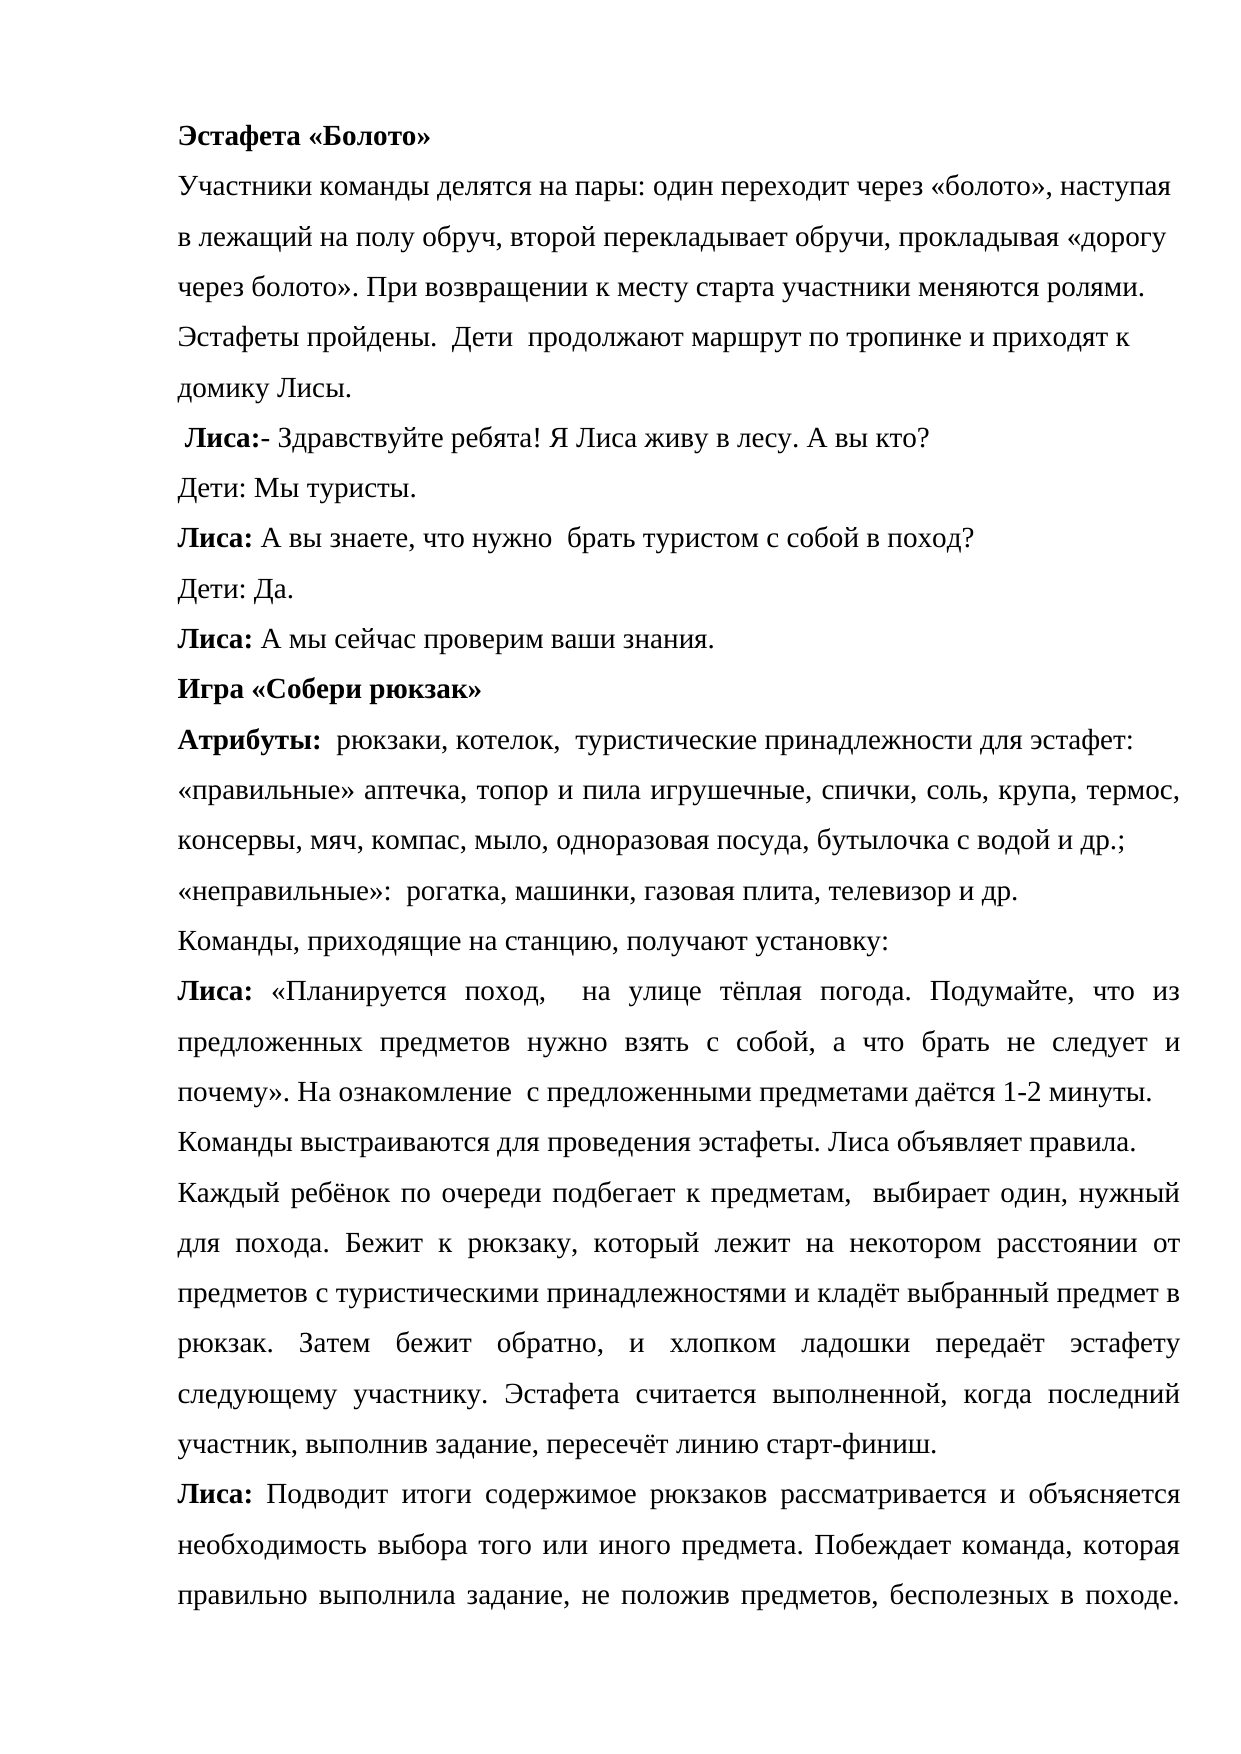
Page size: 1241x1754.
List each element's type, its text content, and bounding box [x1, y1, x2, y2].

text «неправильные»: рогатка, машинки, газовая плита, телевизор и др. [177, 873, 1181, 906]
text Лиса: «Планируется поход, на улице тёплая погода. Подумайте, что из предложенных предметов нужно взять с собой, а что брать не следует и почему». На ознакомление с предложенными предметами даётся 1-2 минуты. [177, 973, 1181, 1108]
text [177, 1477, 1181, 1611]
text Дети: Да. [177, 571, 1181, 604]
text Эстафета «Болото» [177, 118, 1181, 152]
text Дети: Мы туристы. [177, 470, 1181, 504]
text Атрибуты: рюкзаки, котелок, туристические принадлежности для эстафет: [177, 722, 1181, 755]
text Лиса:- Здравствуйте ребята! Я Лиса живу в лесу. А вы кто? [177, 420, 1181, 453]
text «правильные» аптечка, топор и пила игрушечные, спички, соль, крупа, термос, консервы, мяч, компас, мыло, одноразовая посуда, бутылочка с водой и др.; [177, 772, 1181, 856]
text Команды выстраиваются для проведения эстафеты. Лиса объявляет правила. [177, 1124, 1181, 1158]
text Каждый ребёнок по очереди подбегает к предметам, выбирает один, нужный для похода. Бежит к рюкзаку, который лежит на некотором расстоянии от предметов с туристическими принадлежностями и кладёт выбранный предмет в рюкзак. Затем бежит обратно, и хлопком ладошки передаёт эстафету следующему участнику. Эстафета считается выполненной, когда последний участник, выполнив задание, пересечёт линию старт-финиш. [177, 1175, 1181, 1460]
text Игра «Собери рюкзак» [177, 672, 1181, 705]
text Лиса: А вы знаете, что нужно брать туристом с собой в поход? [177, 521, 1181, 554]
text Участники команды делятся на пары: один переходит через «болото», наступая в лежащий на полу обруч, второй перекладывает обручи, прокладывая «дорогу через болото». При возвращении к месту старта участники меняются ролями. Эстафеты пройдены. Дети продолжают маршрут по тропинке и приходят к домику Лисы. [177, 168, 1181, 403]
text Команды, приходящие на станцию, получают установку: [177, 923, 1181, 957]
text Лиса: А мы сейчас проверим ваши знания. [177, 621, 1181, 655]
